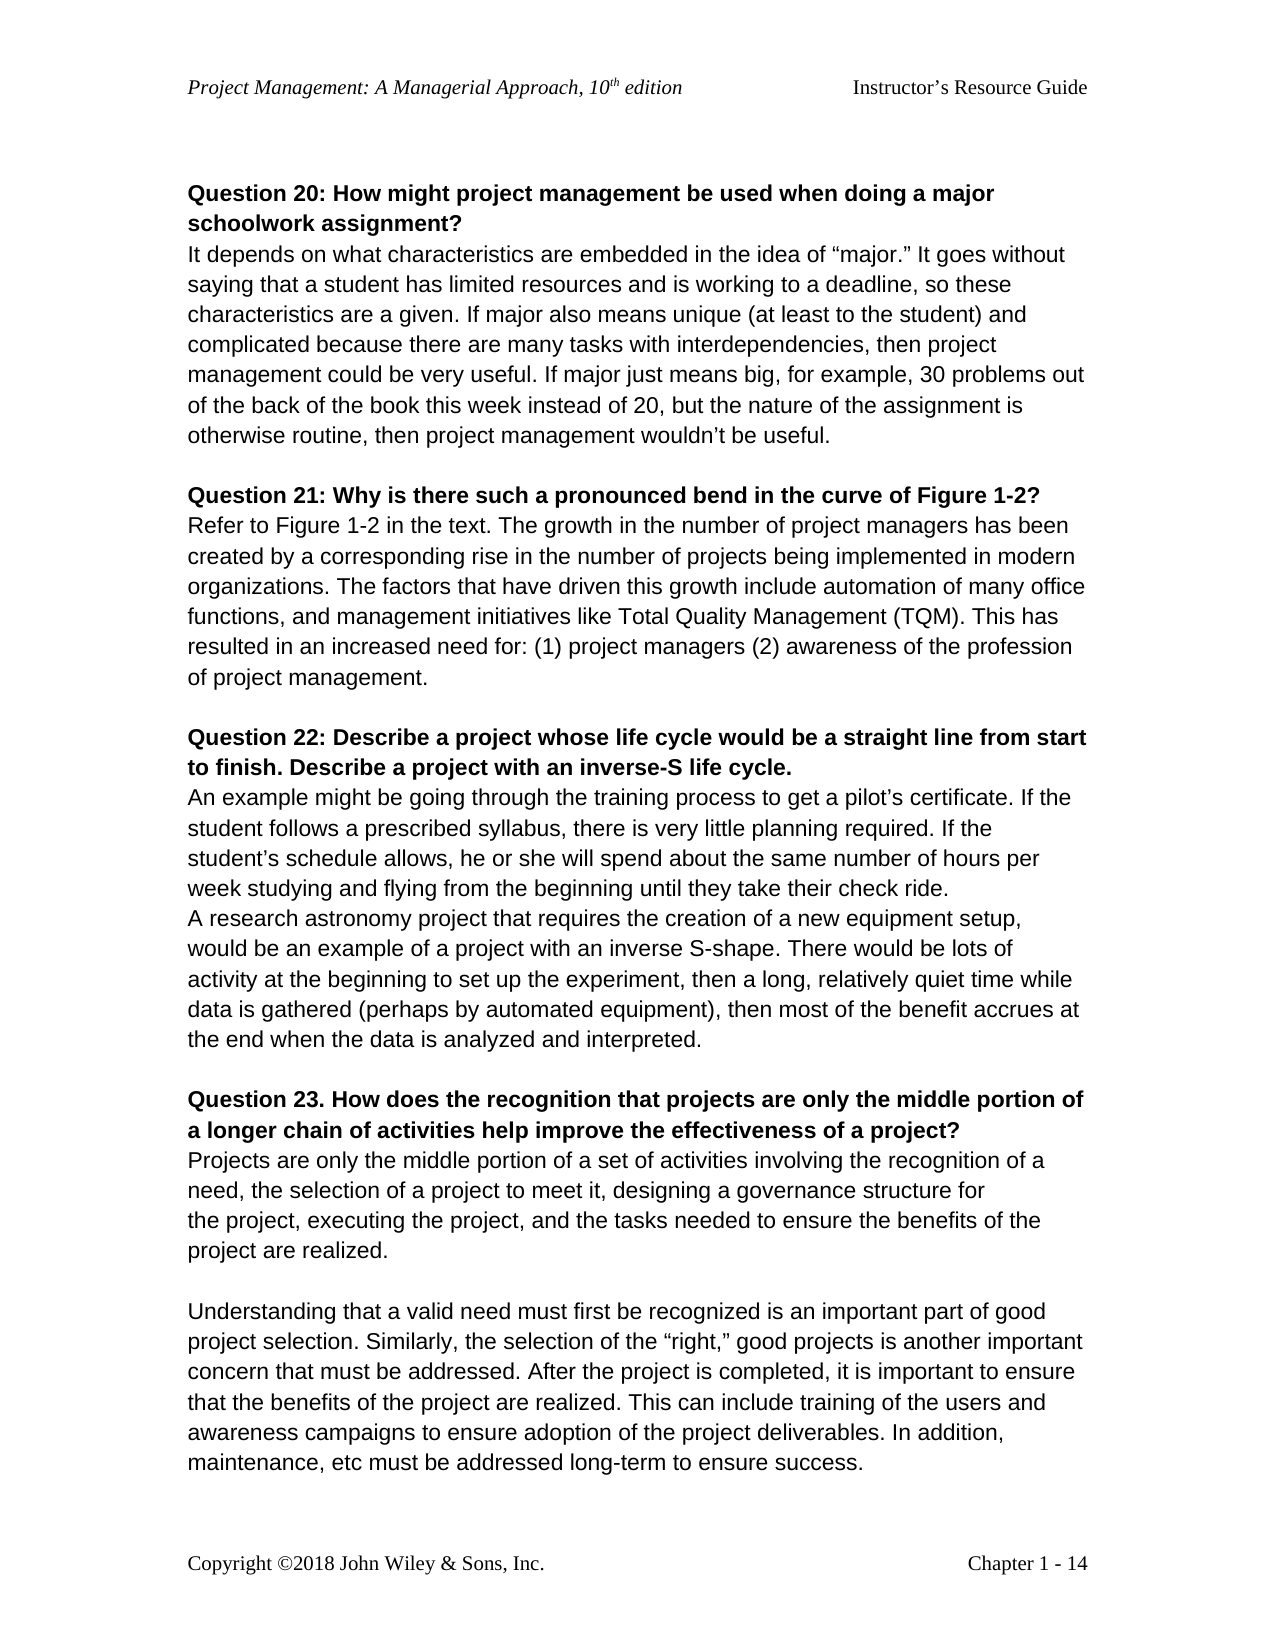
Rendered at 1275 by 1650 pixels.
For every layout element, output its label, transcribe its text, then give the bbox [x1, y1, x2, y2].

text Question 21: Why is there such a pronounced bend in the curve of Figure 1-2? [187, 482, 1087, 509]
list Question 20: How might project management be used when doing a major schoolwork assignment? [187, 180, 1087, 237]
list A research astronomy project that requires the creation of a new equipment setup, would be an example of a project with an inverse S-shape. There would be lots of activity at the beginning to set up the experiment, then a long, relatively quiet time while data is gathered (perhaps by automated equipment), then most of the benefit accrues at the end when the data is analyzed and interpreted. [187, 905, 1087, 1052]
text Understanding that a valid need must first be recognized is an important part of good project selection. Similarly, the selection of the “right,” good projects is another important concern that must be addressed. After the project is completed, it is important to ensure that the benefits of the project are realized. This can include training of the users and awareness campaigns to ensure adoption of the project deliverables. In addition, maintenance, etc must be addressed long-term to ensure success. [187, 1298, 1087, 1475]
text Projects are only the middle portion of a set of activities involving the recognition of a need, the selection of a project to meet it, designing a governance structure for [187, 1147, 1087, 1203]
list Question 22: Describe a project whose life cycle would be a straight line from start to finish. Describe a project with an inverse-S life cycle. [187, 724, 1087, 781]
text the project, executing the project, and the tasks needed to ensure the benefits of the project are realized. [187, 1207, 1087, 1264]
text Refer to Figure 1-2 in the text. The growth in the number of project managers has been created by a corresponding rise in the number of projects being implemented in modern organizations. The factors that have driven this growth include automation of many office functions, and management initiatives like Total Quality Management (TQM). This has resulted in an increased need for: (1) project managers (2) awareness of the profession of project management. [187, 512, 1087, 690]
text It depends on what characteristics are embedded in the idea of “major.” It goes without saying that a student has limited resources and is working to a deadline, so these characteristics are a given. If major also means unique (at least to the student) and complicated because there are many tasks with interdependencies, then project management could be very useful. If major just means big, for example, 30 problems out of the back of the book this week instead of 20, but the nature of the assignment is otherwise routine, then project management wouldn’t be useful. [187, 241, 1087, 448]
list An example might be going through the training process to get a pilot’s certificate. If the student follows a prescribed syllabus, there is very little planning required. If the student’s schedule allows, he or she will spend about the same number of hours per week studying and flying from the beginning until they take their check ride. [187, 784, 1087, 901]
text Question 23. How does the recognition that projects are only the middle portion of a longer chain of activities help improve the effectiveness of a project? [187, 1086, 1087, 1143]
